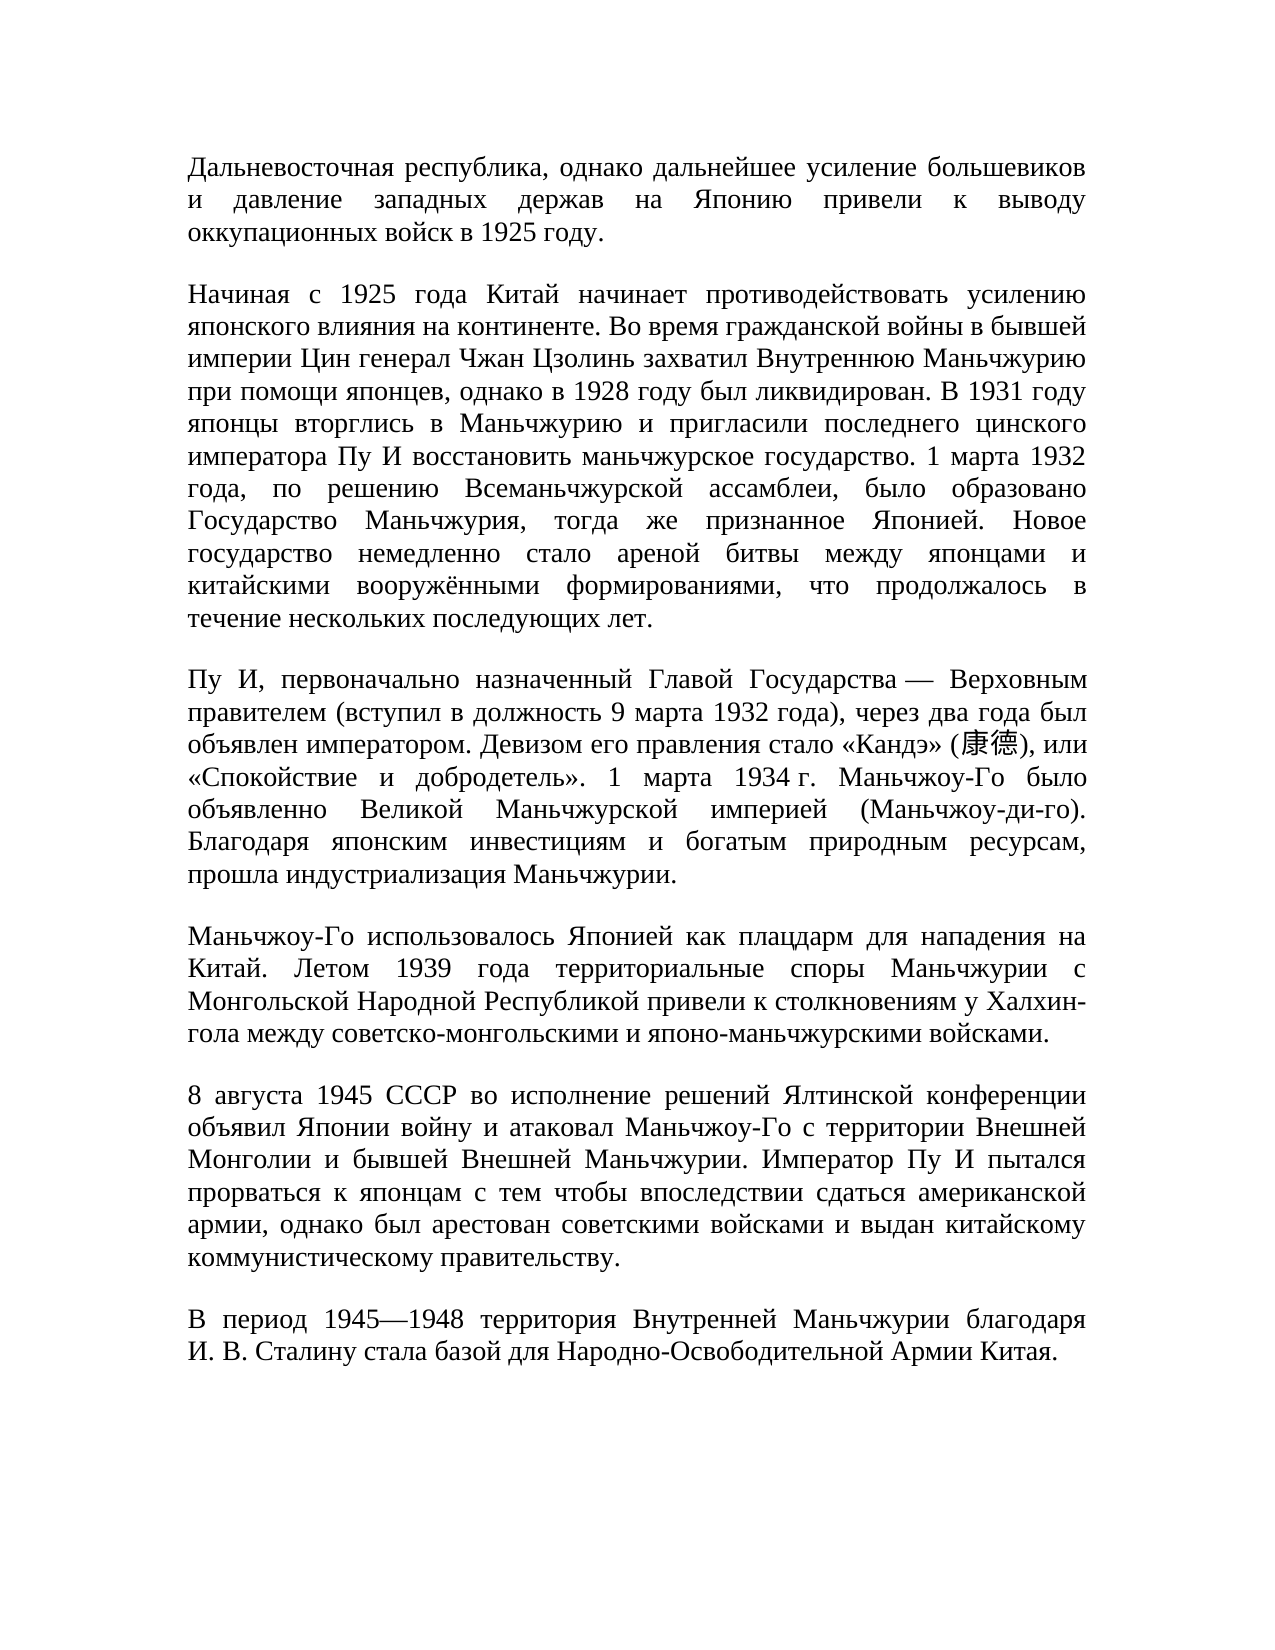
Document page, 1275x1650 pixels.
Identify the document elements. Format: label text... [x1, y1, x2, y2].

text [187, 150, 1087, 247]
text 8 августа 1945 СССР во исполнение решений Ялтинской конференции объявил Японии войну и атаковал Маньчжоу-Го с территории Внешней Монголии и бывшей Внешней Маньчжурии. Император Пу И пытался прорваться к японцам с тем чтобы впоследствии сдаться американской армии, однако был арестован советскими войсками и выдан китайскому коммунистическому правительству. [187, 1078, 1087, 1272]
text Маньчжоу-Го использовалось Японией как плацдарм для нападения на Китай. Летом 1939 года территориальные споры Маньчжурии с Монгольской Народной Республикой привели к столкновениям у Халхин-гола между советско-монгольскими и японо-маньчжурскими войсками. [187, 919, 1087, 1048]
text Пу И, первоначально назначенный Главой Государства — Верховным правителем (вступил в должность 9 марта 1932 года), через два года был объявлен императором. Девизом его правления стало «Кандэ» (康德), или «Спокойствие и добродетель». 1 марта 1934 г. Маньчжоу-Го было объявленно Великой Маньчжурской империей (Маньчжоу-ди-го). Благодаря японским инвестициям и богатым природным ресурсам, прошла индустриализация Маньчжурии. [187, 662, 1087, 889]
text В период 1945—1948 территория Внутренней Маньчжурии благодаря И. В. Сталину стала базой для Народно-Освободительной Армии Китая. [187, 1302, 1087, 1366]
text Начиная с 1925 года Китай начинает противодействовать усилению японского влияния на континенте. Во время гражданской войны в бывшей империи Цин генерал Чжан Цзолинь захватил Внутреннюю Маньчжурию при помощи японцев, однако в 1928 году был ликвидирован. В 1931 году японцы вторглись в Маньчжурию и пригласили последнего цинского императора Пу И восстановить маньчжурское государство. 1 марта 1932 года, по решению Всеманьчжурской ассамблеи, было образовано Государство Маньчжурия, тогда же признанное Японией. Новое государство немедленно стало ареной битвы между японцами и китайскими вооружёнными формированиями, что продолжалось в течение нескольких последующих лет. [187, 277, 1087, 633]
